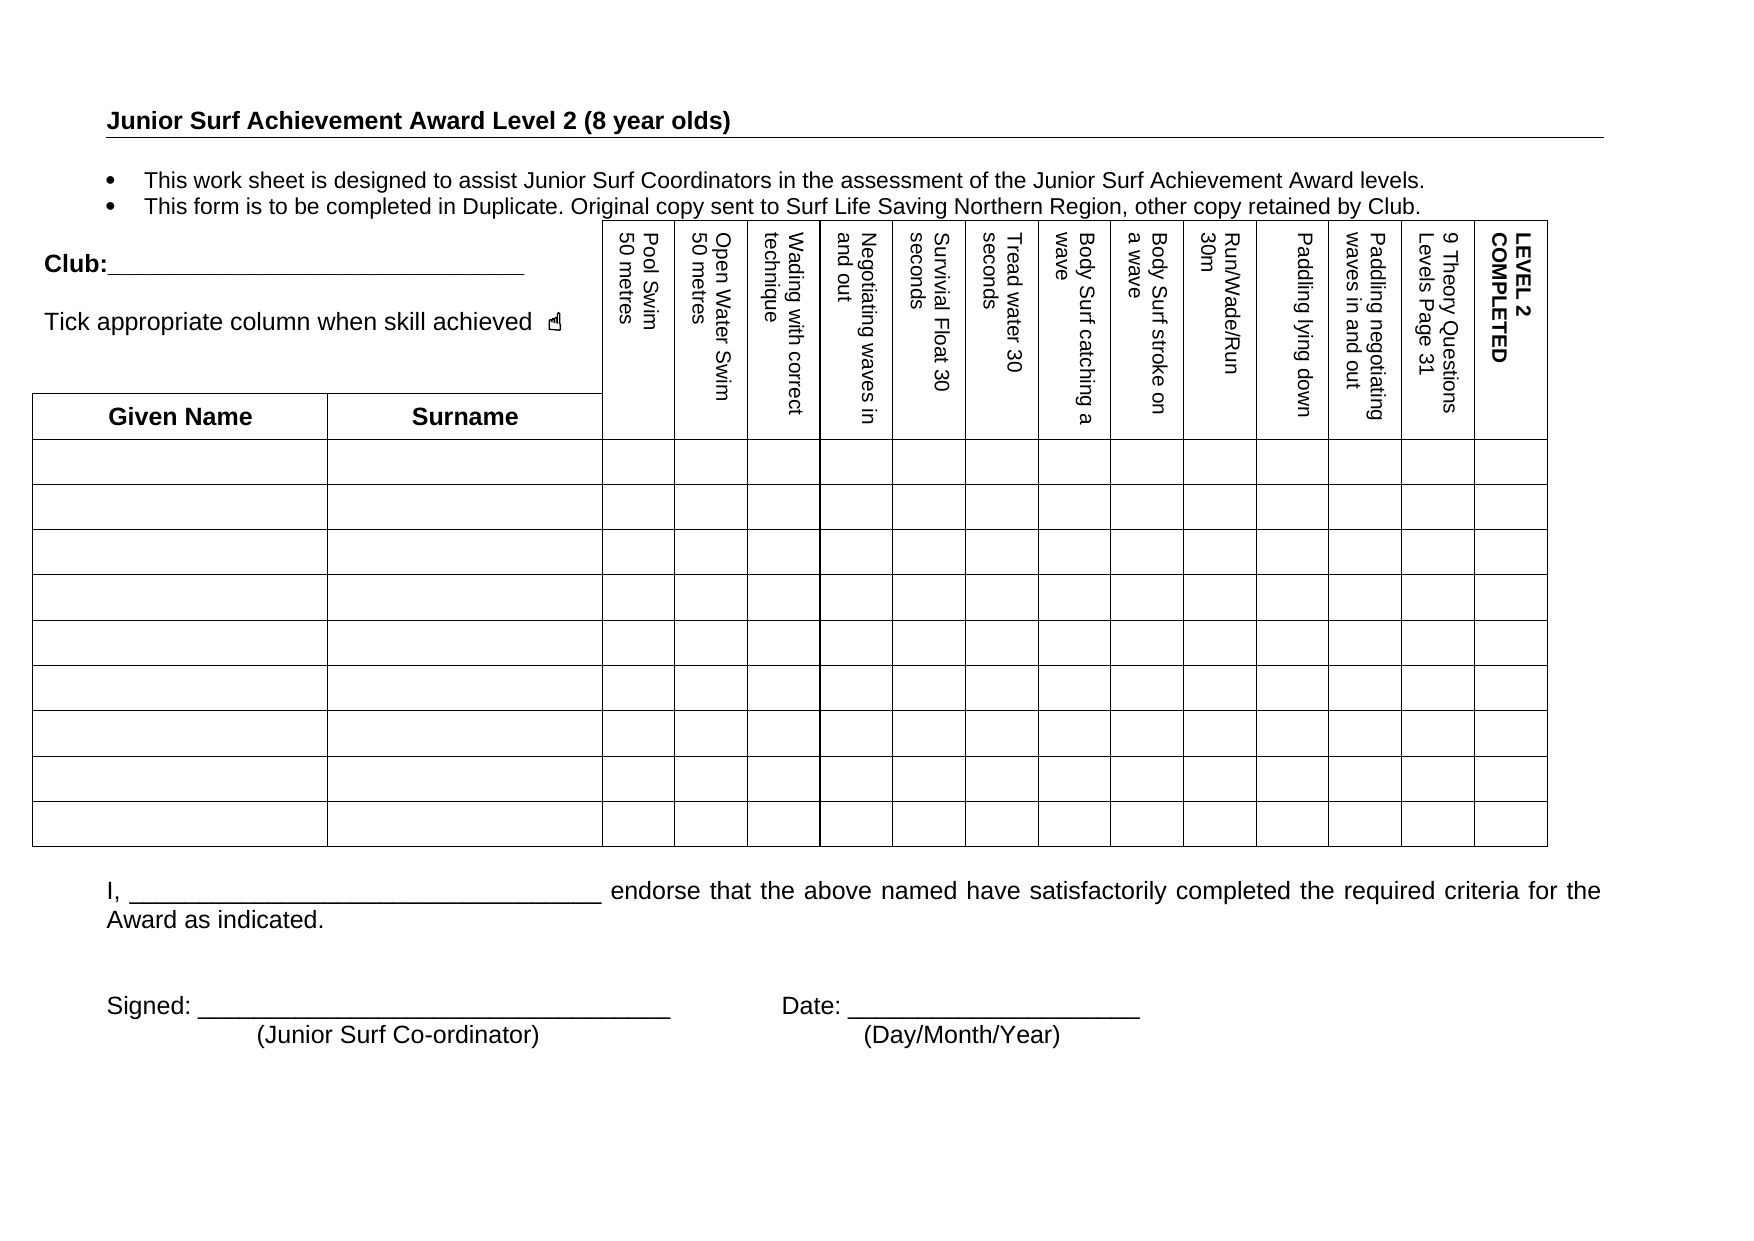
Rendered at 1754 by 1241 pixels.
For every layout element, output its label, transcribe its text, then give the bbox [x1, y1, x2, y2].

table_cell [1402, 440, 1474, 484]
table_cell [821, 711, 892, 756]
table_cell [893, 530, 965, 574]
table_cell [1184, 802, 1256, 846]
table_cell [675, 802, 747, 846]
table_cell [1184, 530, 1256, 574]
table_cell [893, 575, 965, 620]
table_cell [1475, 757, 1547, 801]
table_cell [1475, 440, 1547, 484]
table_cell [1329, 440, 1401, 484]
table_cell [1329, 575, 1401, 620]
table_cell [1329, 621, 1401, 665]
table_cell [1111, 485, 1183, 529]
table_cell [675, 530, 747, 574]
table_cell [33, 621, 327, 665]
table_cell [33, 757, 327, 801]
table_cell [1475, 802, 1547, 846]
table_cell [893, 757, 965, 801]
table_cell [966, 440, 1038, 484]
table_cell [1475, 666, 1547, 710]
table_header Pool Swim 50 metres [603, 221, 674, 438]
table_cell [1111, 666, 1183, 710]
table_cell [1184, 711, 1256, 756]
table_cell [1257, 802, 1328, 846]
table_cell [1257, 711, 1328, 756]
table_cell [603, 530, 674, 574]
table_cell [1475, 575, 1547, 620]
table_cell [1039, 530, 1110, 574]
table_cell [1402, 711, 1474, 756]
table_cell [1257, 757, 1328, 801]
table_cell [33, 440, 327, 484]
table_cell [1257, 530, 1328, 574]
table_cell [675, 666, 747, 710]
list This work sheet is designed to assist Junior Surf Coordinators in the assessment of the Junior Surf Achievement Award levels. [106, 167, 1604, 193]
table_cell [33, 666, 327, 710]
table_cell [1402, 757, 1474, 801]
table_cell [966, 485, 1038, 529]
table_cell [328, 440, 602, 484]
table_cell [1329, 666, 1401, 710]
table_cell [966, 802, 1038, 846]
table_header Open Water Swim 50 metres [675, 221, 747, 438]
table_cell [1111, 711, 1183, 756]
table_cell [1257, 575, 1328, 620]
table_cell [328, 621, 602, 665]
table_cell [966, 757, 1038, 801]
table_cell [821, 757, 892, 801]
table_cell [1039, 711, 1110, 756]
table_cell [328, 530, 602, 574]
table_cell [821, 621, 892, 665]
subtitle Signed: __________________________________ Date: _____________________ [106, 991, 1604, 1020]
table_cell [966, 666, 1038, 710]
table_header 9 Theory Questions Levels Page 31 [1402, 221, 1474, 438]
table_cell [603, 802, 674, 846]
table_header Tread water 30 seconds [966, 221, 1038, 438]
table_cell [966, 711, 1038, 756]
table_cell [748, 530, 819, 574]
subtitle This form is to be completed in Duplicate. Original copy sent to Surf Life Saving Northern Region, other copy retained by Club. [106, 193, 1604, 220]
table_cell [328, 711, 602, 756]
table_cell [748, 485, 819, 529]
table_cell [1475, 530, 1547, 574]
table_cell [1329, 802, 1401, 846]
table_cell [1039, 802, 1110, 846]
table_cell [328, 575, 602, 620]
table_cell [1329, 757, 1401, 801]
table_cell [675, 621, 747, 665]
table_header Wading with correct technique [748, 221, 819, 438]
subtitle I, __________________________________ endorse that the above named have satisfactorily completed the required criteria for the Award as indicated. [106, 876, 1604, 933]
table_cell [1039, 575, 1110, 620]
table_cell [675, 485, 747, 529]
table_cell [33, 802, 327, 846]
subtitle Junior Surf Achievement Award Level 2 (8 year olds) [106, 106, 1604, 137]
table_cell [1039, 757, 1110, 801]
table_header Survivial Float 30 seconds [893, 221, 965, 438]
table_cell [1402, 575, 1474, 620]
table_cell [1329, 530, 1401, 574]
table_cell [328, 802, 602, 846]
table_cell [1475, 485, 1547, 529]
table_cell [675, 575, 747, 620]
table_cell [748, 757, 819, 801]
table_cell [1111, 575, 1183, 620]
table_cell [1184, 575, 1256, 620]
table_cell [748, 711, 819, 756]
text (Junior Surf Co-ordinator) (Day/Month/Year) [181, 1020, 1604, 1048]
table_header Run/Wade/Run 30m x 50m x 30m [1184, 221, 1256, 438]
table_cell Given Name [33, 394, 327, 438]
table_cell [1257, 621, 1328, 665]
table_header Body Surf catching a wave [1039, 221, 1110, 438]
table_cell [33, 711, 327, 756]
table_header Club:______________________________ Tick appropriate column when skill achieved [33, 220, 602, 393]
table_cell [893, 621, 965, 665]
table_cell [1257, 485, 1328, 529]
table_cell [1039, 485, 1110, 529]
table_cell [1402, 666, 1474, 710]
table_cell [328, 485, 602, 529]
table_cell [1475, 711, 1547, 756]
table_cell [1039, 440, 1110, 484]
table_cell [1111, 440, 1183, 484]
table_cell [33, 530, 327, 574]
table_header LEVEL 2 COMPLETED [1475, 221, 1547, 438]
table_cell [1111, 621, 1183, 665]
table_cell [893, 666, 965, 710]
table_cell [1402, 802, 1474, 846]
table_cell [675, 440, 747, 484]
table_cell [603, 711, 674, 756]
table_cell [1329, 485, 1401, 529]
table_cell [33, 575, 327, 620]
table_cell [1475, 621, 1547, 665]
table_cell [748, 440, 819, 484]
table_cell [1329, 711, 1401, 756]
table_header Paddling lying down [1257, 221, 1328, 438]
table_cell [1184, 440, 1256, 484]
table_cell [603, 440, 674, 484]
table_header Paddling negotiating waves in and out [1329, 221, 1401, 438]
table_cell [821, 666, 892, 710]
table_header Negotiating waves in and out [821, 221, 892, 438]
table_cell [748, 666, 819, 710]
table_cell [675, 711, 747, 756]
table_cell [1184, 485, 1256, 529]
table_cell [748, 802, 819, 846]
table_cell [821, 530, 892, 574]
table_cell [1039, 621, 1110, 665]
table_cell [1257, 440, 1328, 484]
table_cell [748, 621, 819, 665]
table_cell [893, 485, 965, 529]
table_cell Surname [328, 394, 602, 438]
table_cell [821, 575, 892, 620]
table_cell [893, 711, 965, 756]
table_cell [328, 666, 602, 710]
table_cell [1257, 666, 1328, 710]
table_cell [893, 802, 965, 846]
table_cell [1402, 485, 1474, 529]
table_cell [603, 485, 674, 529]
table_cell [603, 666, 674, 710]
table_cell [603, 575, 674, 620]
table_cell [1184, 757, 1256, 801]
table_cell [966, 575, 1038, 620]
table_cell [748, 575, 819, 620]
table_cell [603, 757, 674, 801]
table_cell [1039, 666, 1110, 710]
table_cell [966, 530, 1038, 574]
table_header Body Surf stroke on a wave [1111, 221, 1183, 438]
table_cell [1184, 621, 1256, 665]
table_cell [1402, 530, 1474, 574]
table_cell [821, 485, 892, 529]
table_cell [893, 440, 965, 484]
table_cell [1111, 802, 1183, 846]
table_cell [821, 802, 892, 846]
table_cell [1111, 757, 1183, 801]
table_cell [1111, 530, 1183, 574]
table_cell [821, 440, 892, 484]
table_cell [966, 621, 1038, 665]
table_cell [33, 485, 327, 529]
table_cell [328, 757, 602, 801]
table_cell [675, 757, 747, 801]
table_cell [603, 621, 674, 665]
table_cell [1184, 666, 1256, 710]
table_cell [1402, 621, 1474, 665]
